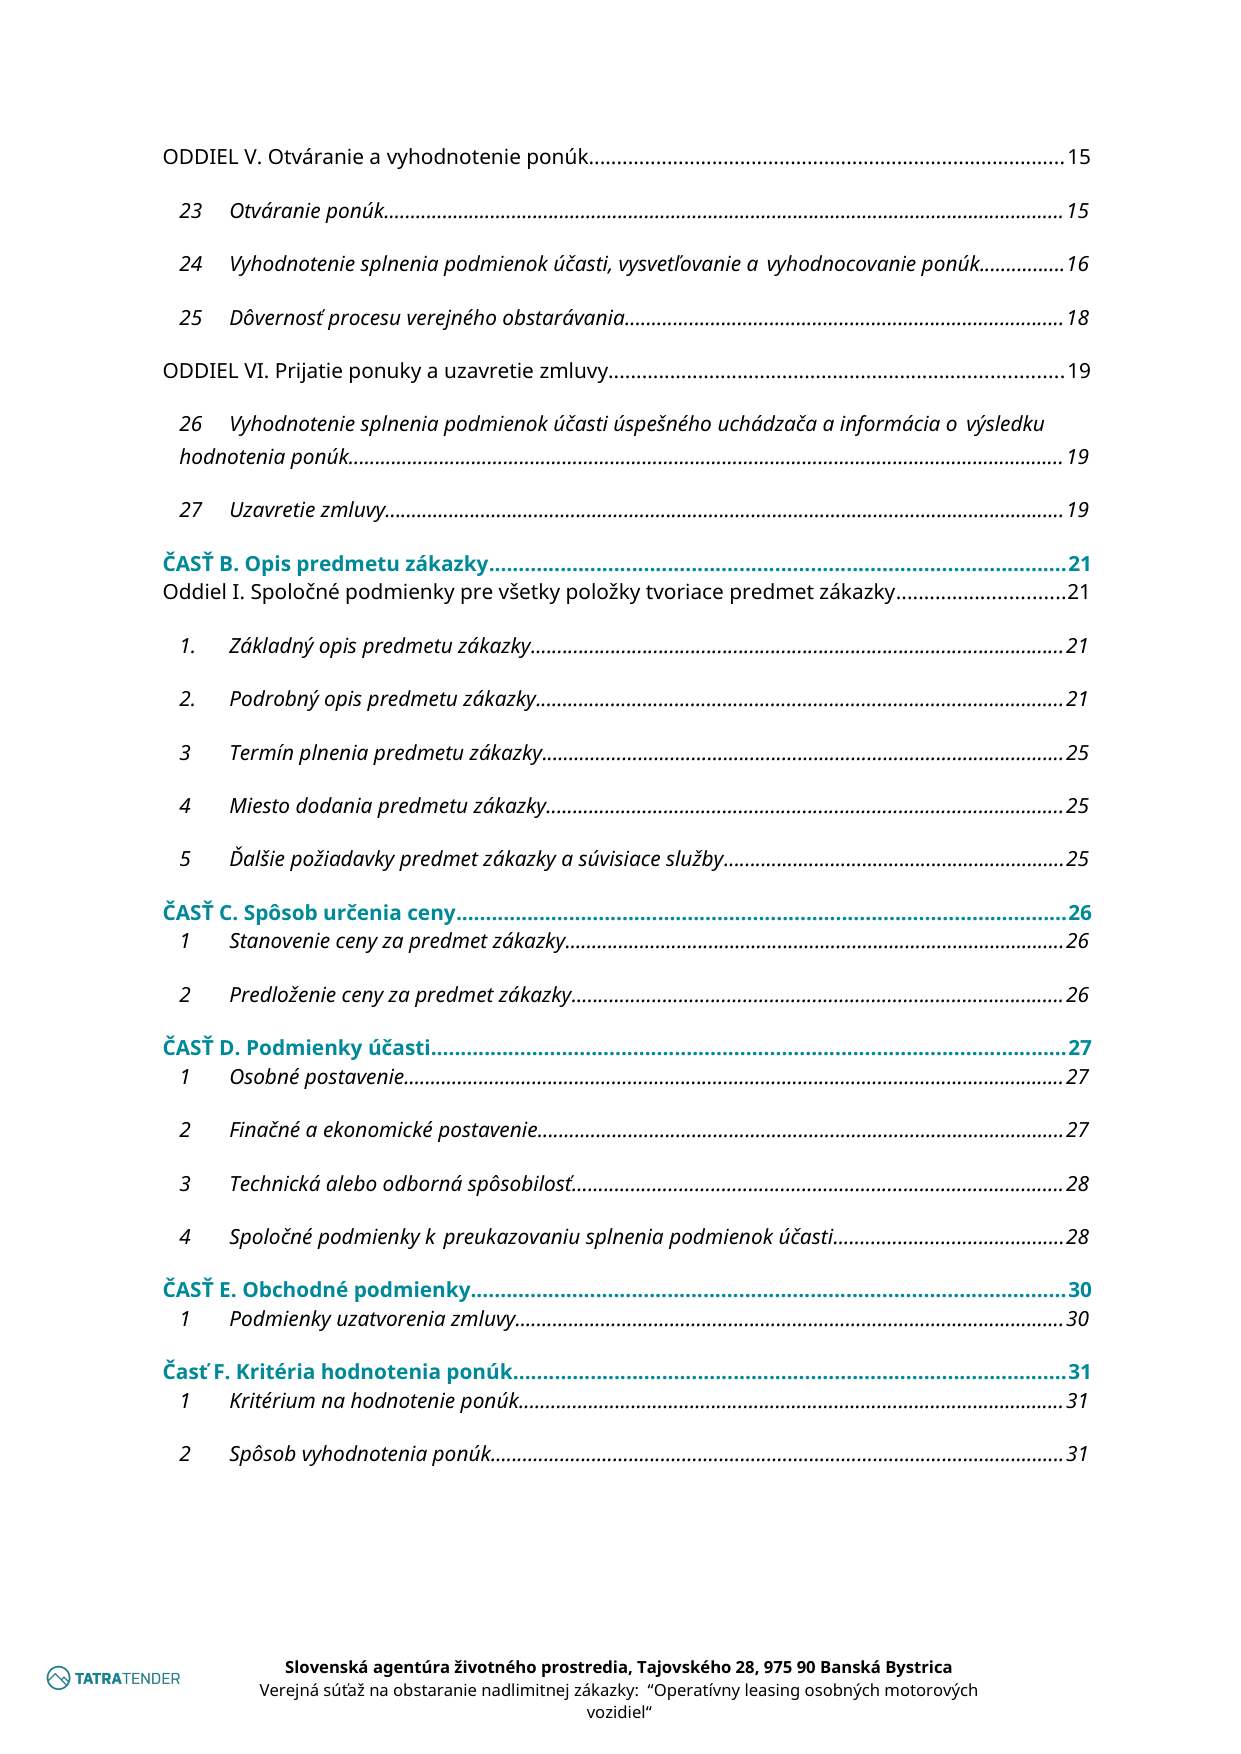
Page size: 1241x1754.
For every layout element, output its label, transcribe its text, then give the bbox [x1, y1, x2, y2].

text 1 Podmienky uzatvorenia zmluvy 30 [179, 1304, 1093, 1332]
text 4 Spoločné podmienky k preukazovaniu splnenia podmienok účasti 28 [179, 1222, 1093, 1251]
text Oddiel I. Spoločné podmienky pre všetky položky tvoriace predmet zákazky 21 [162, 577, 1093, 606]
text 1 Kritérium na hodnotenie ponúk 31 [179, 1386, 1093, 1414]
picture [44, 1655, 191, 1699]
text 2 Finačné a ekonomické postavenie 27 [179, 1115, 1093, 1144]
text 25 Dôvernosť procesu verejného obstarávania 18 [179, 303, 1093, 331]
text 3 Termín plnenia predmetu zákazky 25 [179, 738, 1093, 766]
text 1 Osobné postavenie 27 [179, 1062, 1093, 1090]
text 5 Ďalšie požiadavky predmet zákazky a súvisiace služby 25 [179, 844, 1093, 873]
text ČASŤ D. Podmienky účasti 27 [162, 1033, 1093, 1062]
text 2. Podrobný opis predmetu zákazky 21 [179, 684, 1093, 713]
text ODDIEL V. Otváranie a vyhodnotenie ponúk 15 [162, 142, 1093, 171]
text 1. Základný opis predmetu zákazky 21 [179, 631, 1093, 659]
text 3 Technická alebo odborná spôsobilosť 28 [179, 1169, 1093, 1197]
text Časť F. Kritéria hodnotenia ponúk 31 [162, 1357, 1093, 1386]
text 1 Stanovenie ceny za predmet zákazky 26 [179, 926, 1093, 955]
text ČASŤ C. Spôsob určenia ceny 26 [162, 898, 1093, 926]
text ODDIEL VI. Prijatie ponuky a uzavretie zmluvy 19 [162, 356, 1093, 384]
text 24 Vyhodnotenie splnenia podmienok účasti, vysvetľovanie a vyhodnocovanie ponúk 16 [179, 249, 1093, 278]
text 2 Predloženie ceny za predmet zákazky 26 [179, 980, 1093, 1008]
text 4 Miesto dodania predmetu zákazky 25 [179, 791, 1093, 819]
text 27 Uzavretie zmluvy 19 [179, 496, 1093, 524]
text 26 Vyhodnotenie splnenia podmienok účasti úspešného uchádzača a informácia o výsledku hodnotenia ponúk 19 [179, 409, 1093, 471]
text ČASŤ B. Opis predmetu zákazky 21 [162, 549, 1093, 577]
text 23 Otváranie ponúk 15 [179, 196, 1093, 224]
text ČASŤ E. Obchodné podmienky 30 [162, 1276, 1093, 1304]
text 2 Spôsob vyhodnotenia ponúk 31 [179, 1439, 1093, 1468]
